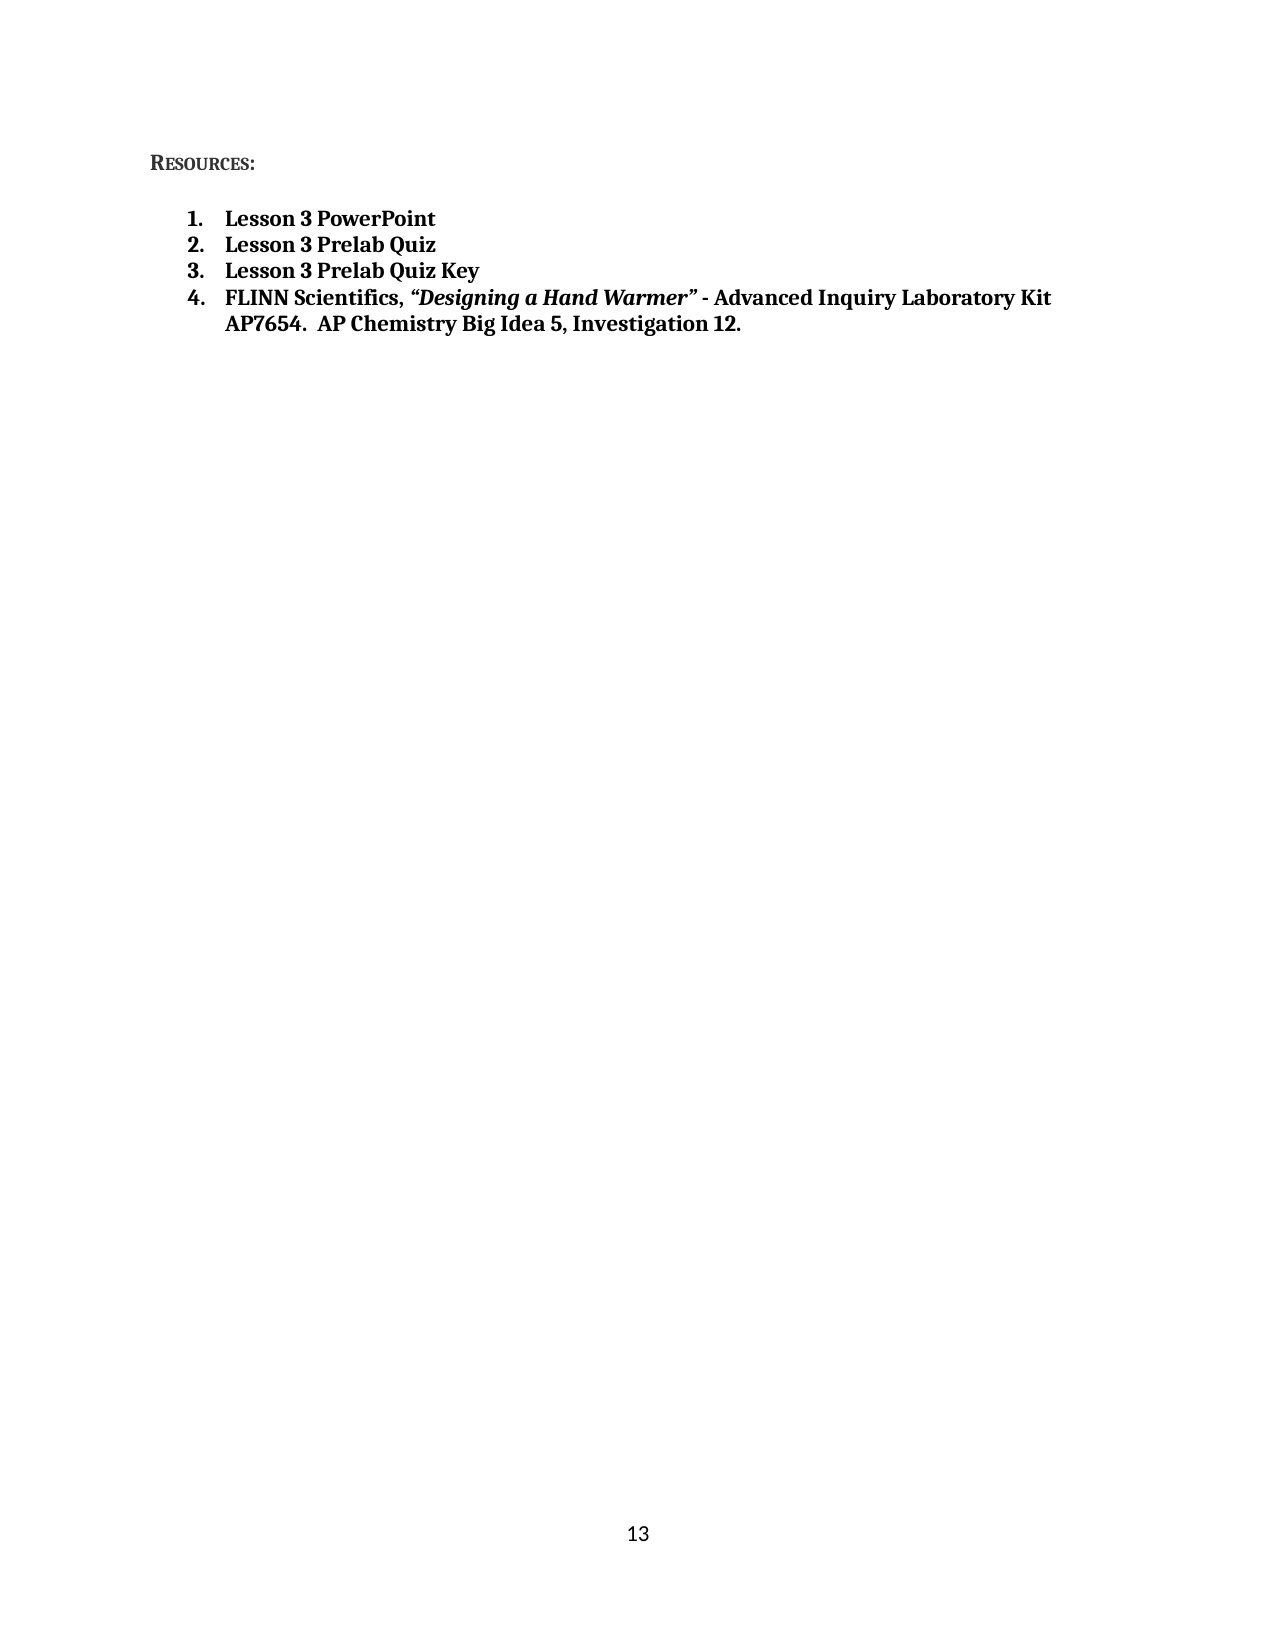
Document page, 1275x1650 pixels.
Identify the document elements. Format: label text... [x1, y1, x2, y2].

list Lesson 3 PowerPoint [187, 206, 1125, 232]
list FLINN Scientifics, “Designing a Hand Warmer” - Advanced Inquiry Laboratory Kit AP7654. AP Chemistry Big Idea 5, Investigation 12. [187, 284, 1125, 337]
text Resources: [150, 150, 1125, 176]
list Lesson 3 Prelab Quiz Key [187, 258, 1125, 284]
list Lesson 3 Prelab Quiz [187, 232, 1125, 258]
